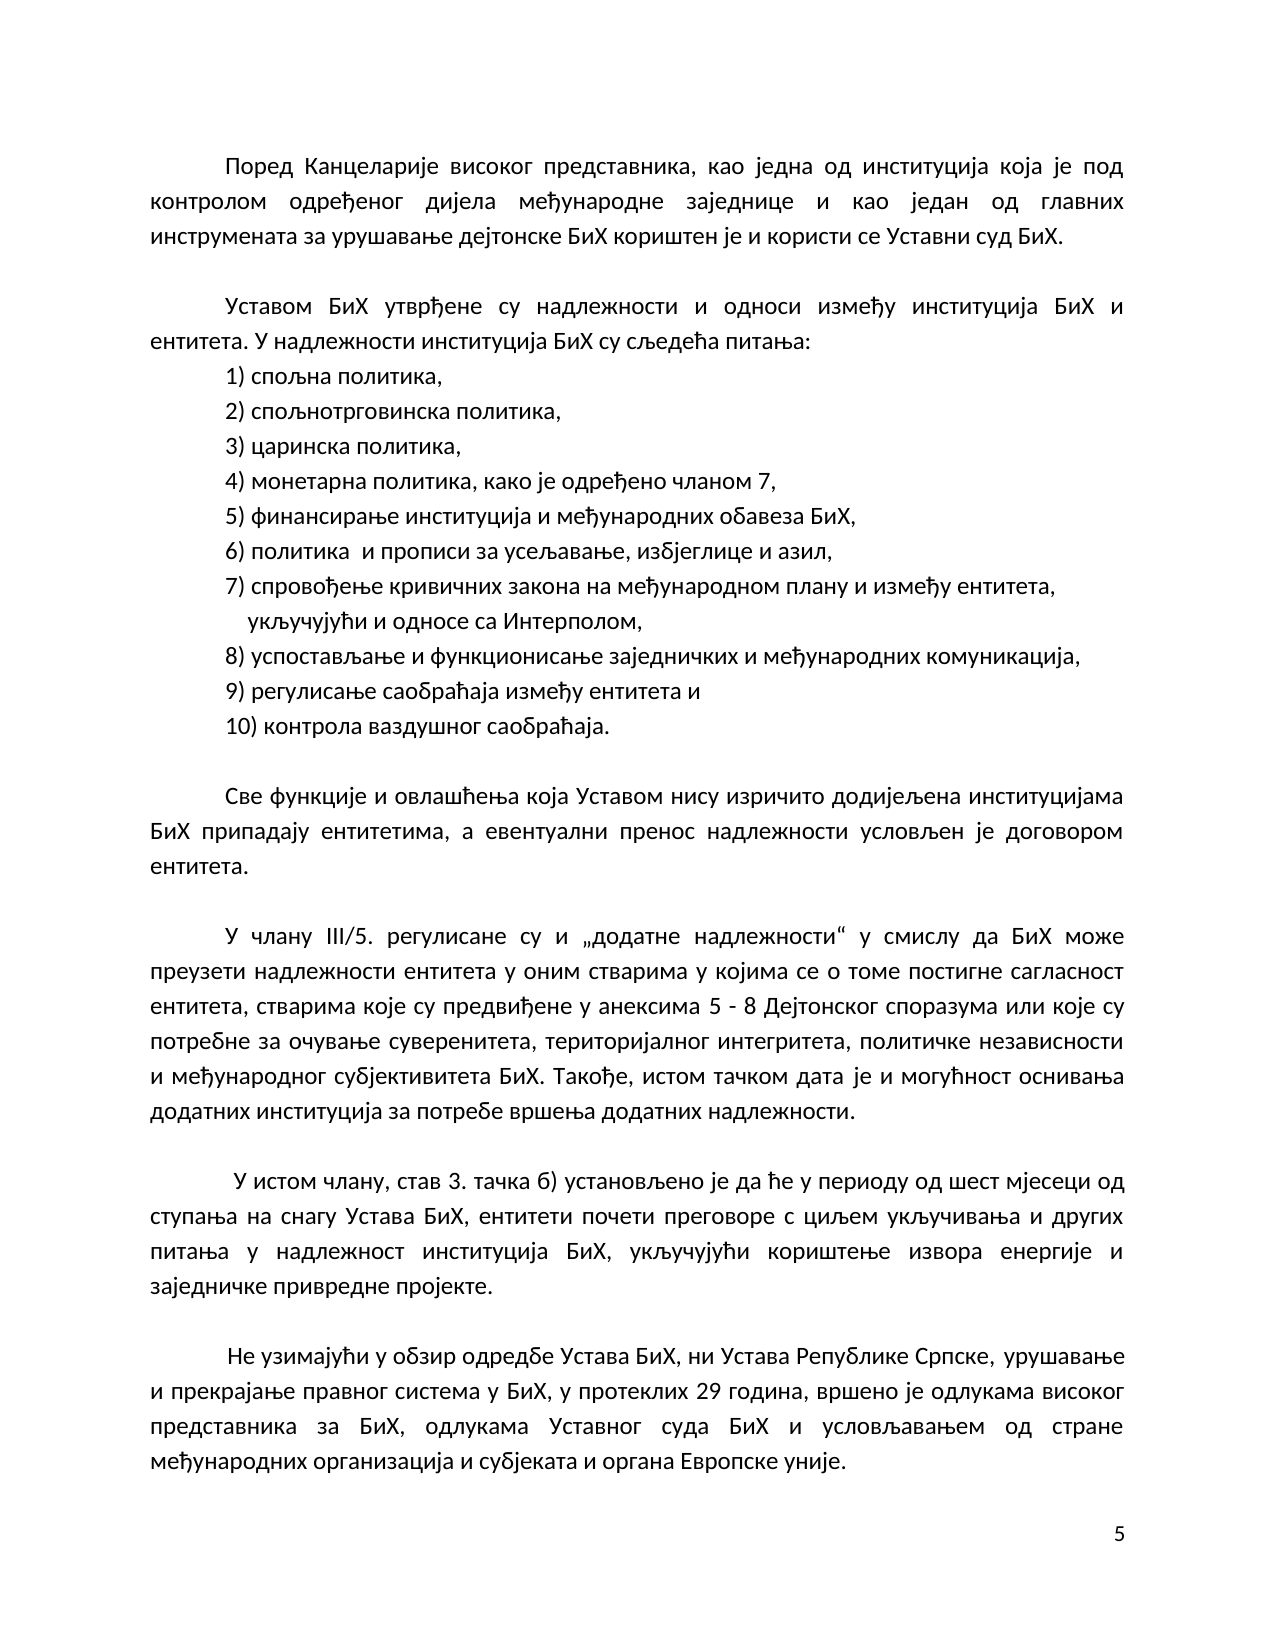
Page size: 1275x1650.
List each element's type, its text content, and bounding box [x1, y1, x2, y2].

text Уставом БиХ утврђене су надлежности и односи између институција БиХ и ентитета. У надлежности институција БиХ су сљедећа питања: [150, 290, 1125, 356]
text У члану III/5. регулисане су и „додатне надлежности“ у смислу да БиХ може преузети надлежности ентитета у оним стварима у којима се о томе постигне сагласност ентитета, стварима које су предвиђене у анексима 5 - 8 Дејтонског споразума или које су потребне за очување суверенитета, територијалног интегритета, политичке независности и међународног субјективитета БиХ. Такође, истом тачком дата je и могућност оснивања додатних институција за потребе вршења додатних надлежности. [150, 920, 1125, 1126]
text 7) спровођење кривичних закона на међународном плану и између ентитета, [225, 570, 1125, 601]
text 8) успостављање и функционисање заједничких и међународних комуникација, [150, 640, 1125, 671]
text 6) политика и прописи за усељавање, избјеглице и азил, [150, 535, 1125, 566]
text Не узимајући у обзир одредбе Устава БиХ, ни Устава Републике Српске, урушавање и прекрајање правног система у БиХ, у протеклих 29 година, вршено је одлукама високог представника за БиХ, одлукама Уставног суда БиХ и условљавањем од стране међународних организација и субјеката и органа Европске уније. [150, 1340, 1125, 1476]
text 10) контрола ваздушног саобраћаја. [150, 710, 1125, 741]
text 2) спољнотрговинска политика, [150, 395, 1125, 426]
text 9) регулисање саобраћаја између ентитета и [150, 675, 1125, 706]
text 1) спољна политика, [150, 360, 1125, 391]
text 4) монетарна политика, како је одређено чланом 7, [150, 465, 1125, 496]
text Све функције и овлашћења која Уставом нису изричито додијељена институцијама БиХ припадају ентитетима, а евентуални пренос надлежности условљен је договором ентитета. [150, 780, 1125, 881]
text У истом члану, став 3. тачка б) установљено je да ће у периоду од шест мјесеци од ступања на снагу Устава БиХ, ентитети почети преговоре с циљем укључивања и других питања у надлежност институција БиХ, укључујући кориштење извора енергије и заједничке привредне пројекте. [150, 1165, 1125, 1301]
text 5) финансирање институција и међународних обавеза БиХ, [150, 500, 1125, 531]
text укључујући и односе са Интерполом, [225, 605, 1125, 636]
text 3) царинска политика, [150, 430, 1125, 461]
text Поред Канцеларије високог представника, као једна од институција која је под контролом одређеног дијела међународне заједнице и као један од главних инструмената за урушавање дејтонске БиХ кориштен је и користи се Уставни суд БиХ. [150, 150, 1125, 251]
